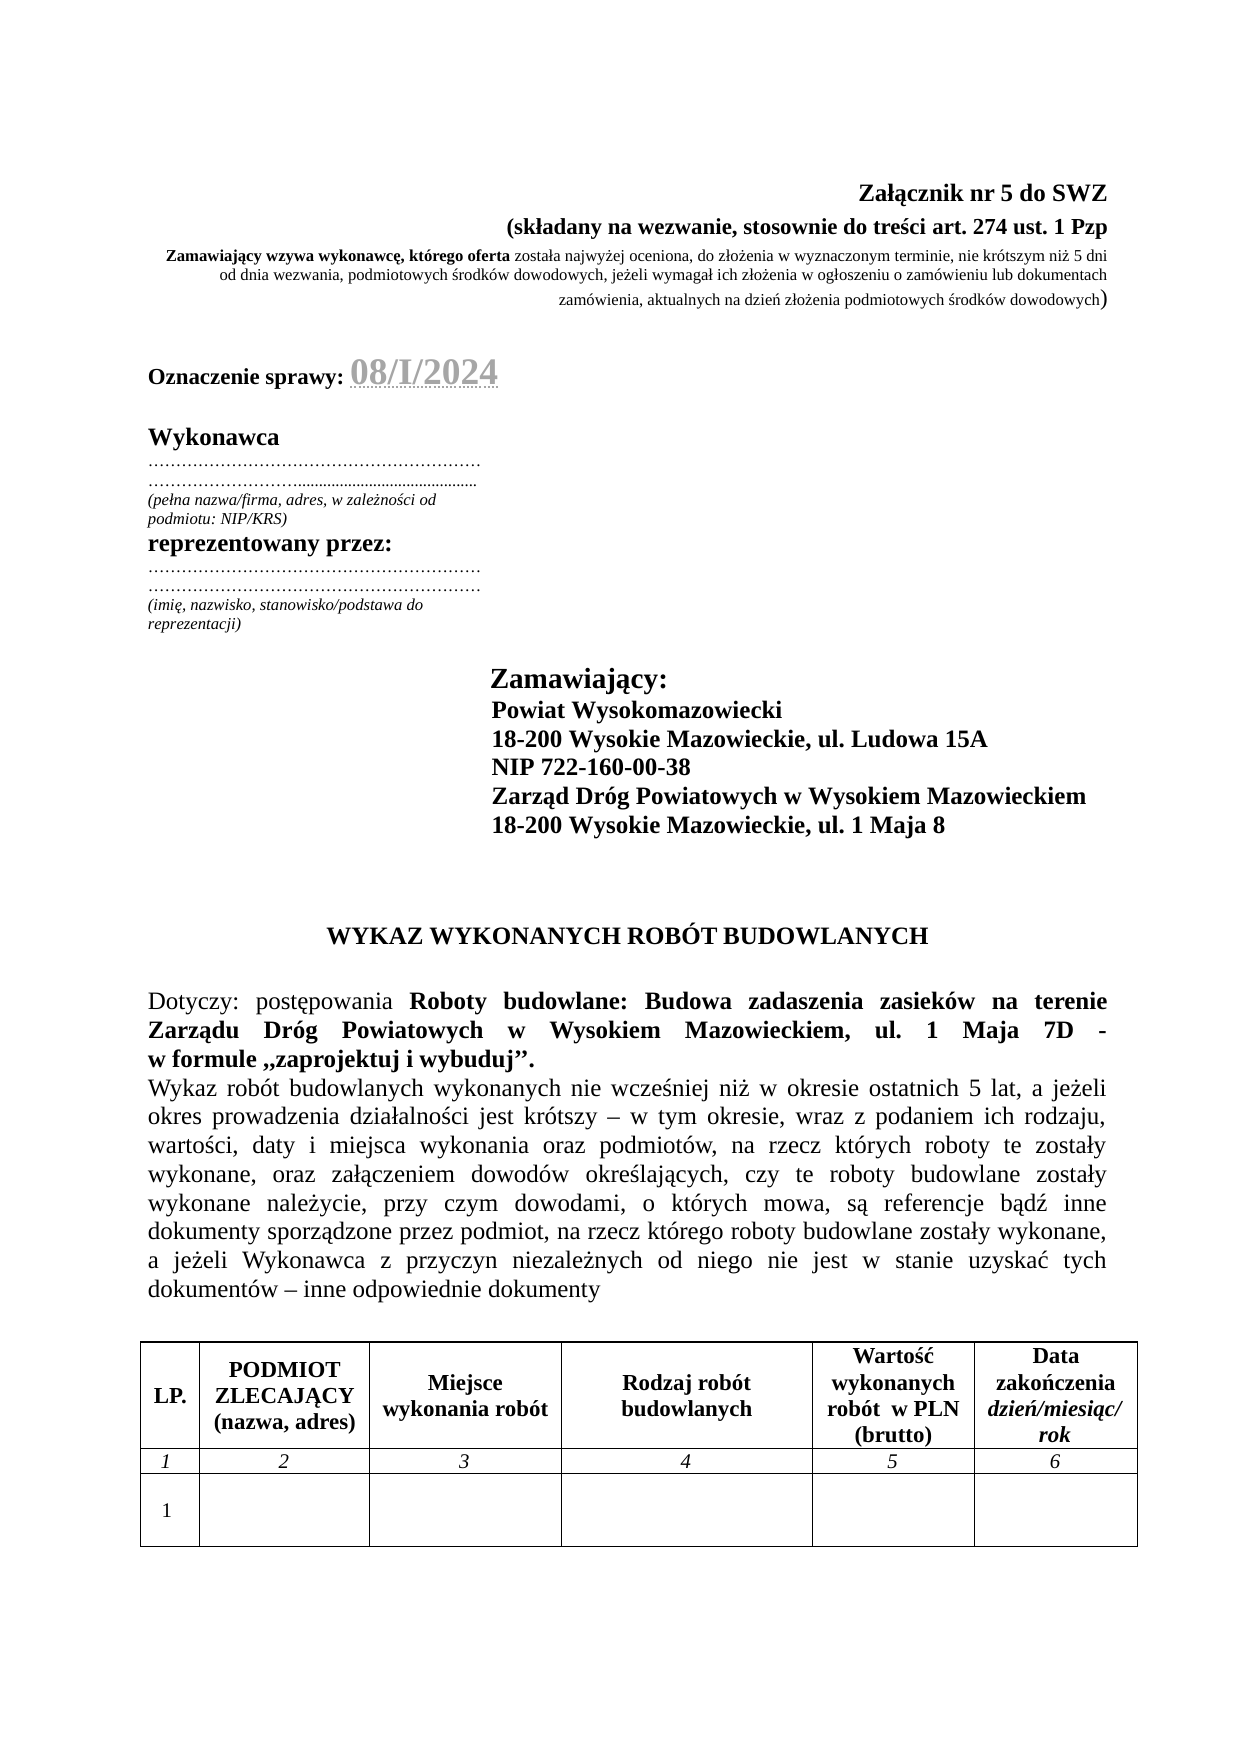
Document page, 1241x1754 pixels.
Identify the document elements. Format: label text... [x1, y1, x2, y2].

table_cell 1 [141, 1474, 199, 1546]
text ………………………………………………………………………………………………………… [148, 557, 487, 595]
text Oznaczenie sprawy: 08/I/2024 [148, 349, 1107, 392]
text reprezentowany przez: [148, 528, 1107, 557]
text NIP 722-160-00-38 [148, 752, 1107, 781]
table_header PODMIOT ZLECAJĄCY (nazwa, adres) [200, 1343, 369, 1448]
text Zarząd Dróg Powiatowych w Wysokiem Mazowieckiem [148, 781, 1107, 810]
table_cell 1 [141, 1449, 199, 1473]
table_cell [975, 1474, 1137, 1546]
text Wykonawca [148, 422, 1107, 451]
text Dotyczy: postępowania Roboty budowlane: Budowa zadaszenia zasieków na terenie Zarządu Dróg Powiatowych w Wysokiem Mazowieckiem, ul. 1 Maja 7D - w formule ,,zaprojektuj i wybuduj’’. [148, 986, 1107, 1073]
table_cell [813, 1474, 974, 1546]
table_header Wartość wykonanych robót w PLN (brutto) [813, 1343, 974, 1448]
table_header Data zakończenia dzień/miesiąc/ rok [975, 1343, 1137, 1448]
text (imię, nazwisko, stanowisko/podstawa do reprezentacji) [148, 595, 487, 633]
table_cell 4 [562, 1449, 812, 1473]
text Zamawiający wzywa wykonawcę, którego oferta została najwyżej oceniona, do złożenia w wyznaczonym terminie, nie krótszym niż 5 dni od dnia wezwania, podmiotowych środków dowodowych, jeżeli wymagał ich złożenia w ogłoszeniu o zamówieniu lub dokumentach zamówienia, aktualnych na dzień złożenia podmiotowych środków dowodowych) [148, 246, 1107, 310]
table_cell 6 [975, 1449, 1137, 1473]
table_header LP. [141, 1343, 199, 1448]
text Zamawiający: [148, 661, 1107, 695]
table_cell [370, 1474, 561, 1546]
table_header Rodzaj robót budowlanych [562, 1343, 812, 1448]
text ……………………………………………………………………………........................................... [148, 451, 487, 489]
table_cell 5 [813, 1449, 974, 1473]
text 18-200 Wysokie Mazowieckie, ul. Ludowa 15A [148, 724, 1107, 752]
text (składany na wezwanie, stosownie do treści [148, 213, 1107, 239]
table_header Miejsce wykonania robót [370, 1343, 561, 1448]
text Wykaz robót budowlanych wykonanych nie wcześniej niż w okresie ostatnich 5 lat, a jeżeli okres prowadzenia działalności jest krótszy – w tym okresie, wraz z podaniem ich rodzaju, wartości, daty i miejsca wykonania oraz podmiotów, na rzecz których roboty te zostały wykonane, oraz załączeniem dowodów określających, czy te roboty budowlane zostały wykonane należycie, przy czym dowodami, o których mowa, są referencje bądź inne dokumenty sporządzone przez podmiot, na rzecz którego roboty budowlane zostały wykonane, a jeżeli Wykonawca z przyczyn niezależnych od niego nie jest w stanie uzyskać tych dokumentów – inne odpowiednie dokumenty [148, 1073, 1107, 1303]
text 18-200 Wysokie Mazowieckie, ul. 1 Maja 8 [148, 810, 1107, 839]
text WYKAZ WYKONANYCH ROBÓT BUDOWLANYCH [148, 921, 1107, 950]
text (pełna nazwa/firma, adres, w zależności od podmiotu: NIP/KRS) [148, 489, 487, 528]
table_cell 2 [200, 1449, 369, 1473]
text Załącznik nr 5 do SWZ [148, 178, 1107, 207]
table_cell [562, 1474, 812, 1546]
table_cell 3 [370, 1449, 561, 1473]
table_cell [200, 1474, 369, 1546]
text Powiat Wysokomazowiecki [148, 695, 1107, 724]
